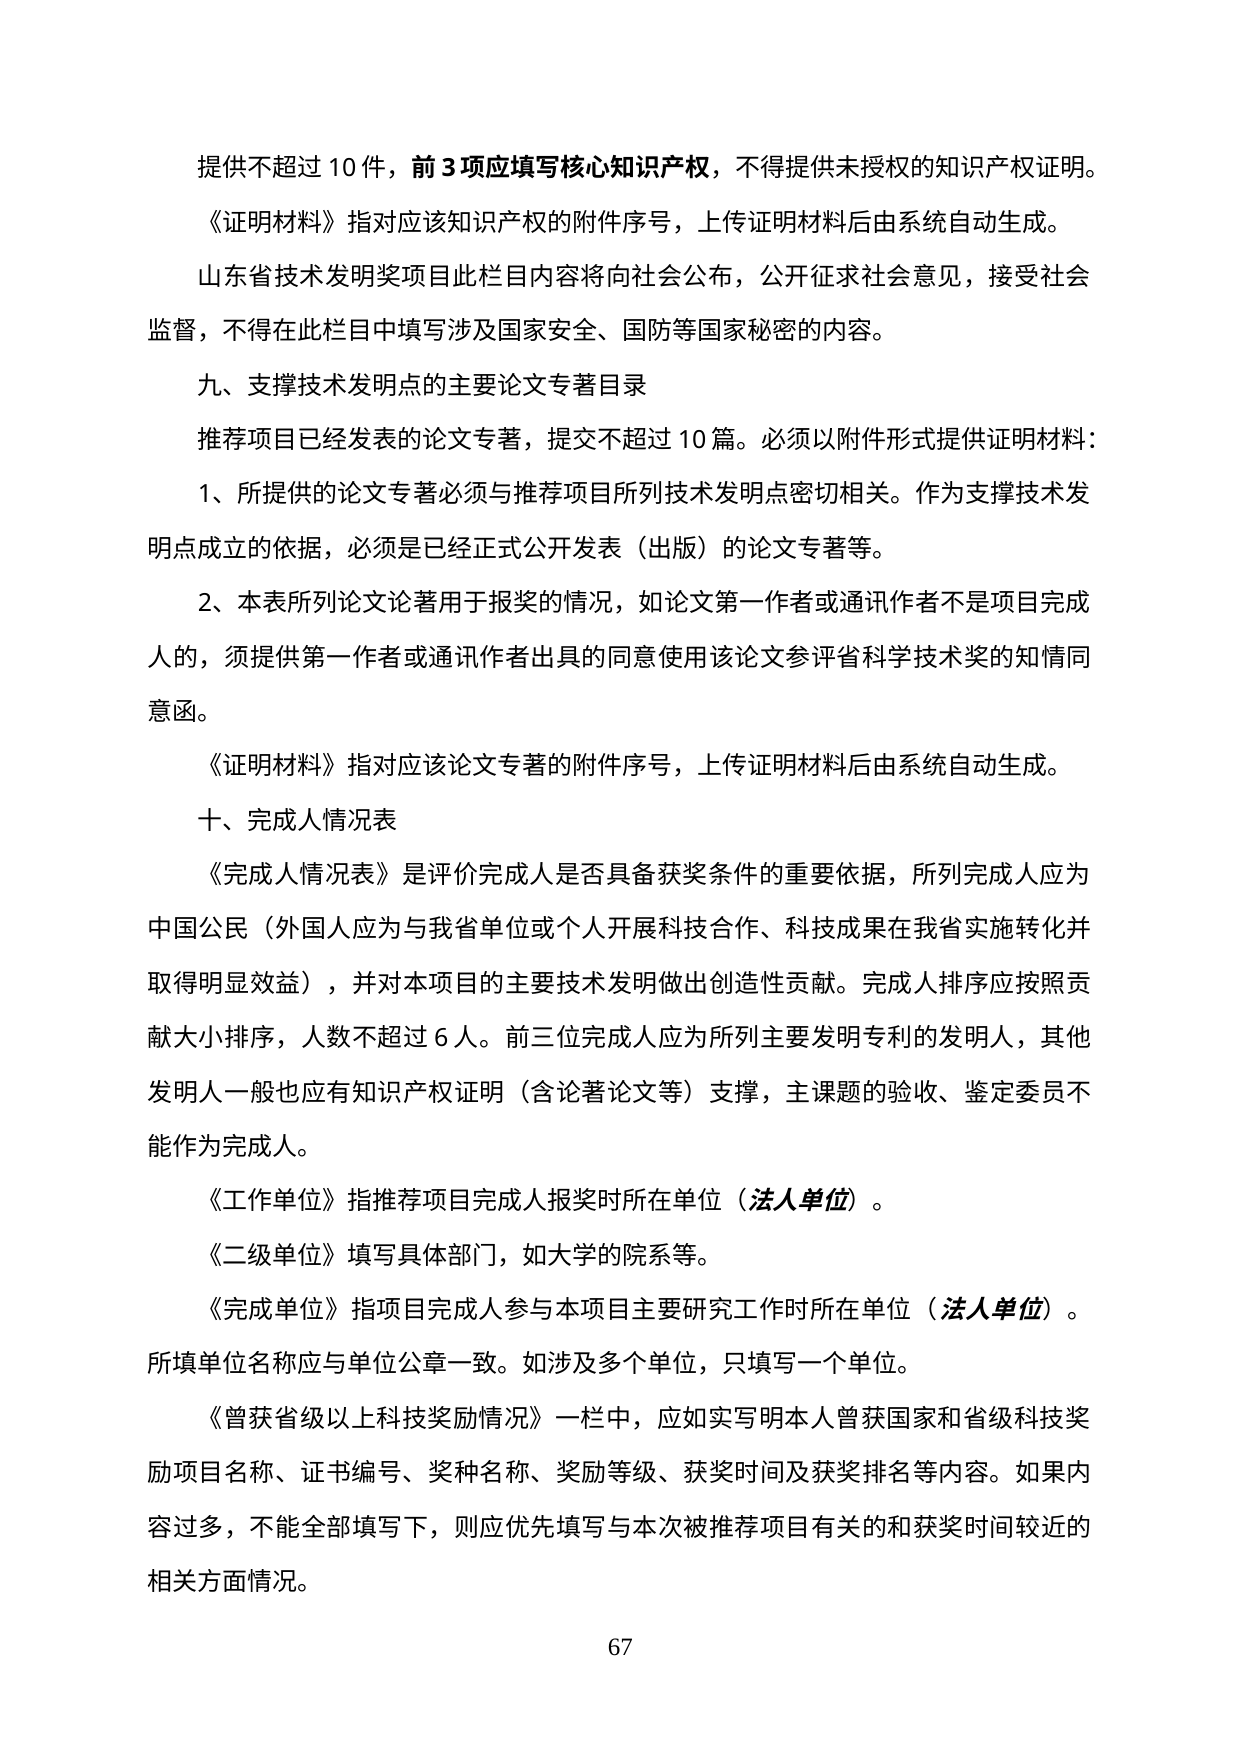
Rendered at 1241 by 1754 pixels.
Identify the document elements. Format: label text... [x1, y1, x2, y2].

text 《二级单位》填写具体部门，如大学的院系等。 [148, 1235, 1092, 1271]
text 《完成单位》指项目完成人参与本项目主要研究工作时所在单位（法人单位）。所填单位名称应与单位公章一致。如涉及多个单位，只填写一个单位。 [148, 1289, 1092, 1380]
text 提供不超过10件，前3项应填写核心知识产权，不得提供未授权的知识产权证明。 [148, 148, 1092, 184]
text 《证明材料》指对应该论文专著的附件序号，上传证明材料后由系统自动生成。 [148, 746, 1092, 782]
text 《工作单位》指推荐项目完成人报奖时所在单位（法人单位）。 [148, 1181, 1092, 1217]
text 《完成人情况表》是评价完成人是否具备获奖条件的重要依据，所列完成人应为中国公民（外国人应为与我省单位或个人开展科技合作、科技成果在我省实施转化并取得明显效益），并对本项目的主要技术发明做出创造性贡献。完成人排序应按照贡献大小排序，人数不超过6人。前三位完成人应为所列主要发明专利的发明人，其他发明人一般也应有知识产权证明（含论著论文等）支撑，主课题的验收、鉴定委员不能作为完成人。 [148, 854, 1092, 1163]
text 《证明材料》指对应该知识产权的附件序号，上传证明材料后由系统自动生成。 [148, 202, 1092, 238]
text 推荐项目已经发表的论文专著，提交不超过10篇。必须以附件形式提供证明材料： [148, 419, 1092, 456]
text 《曾获省级以上科技奖励情况》一栏中，应如实写明本人曾获国家和省级科技奖励项目名称、证书编号、奖种名称、奖励等级、获奖时间及获奖排名等内容。如果内容过多，不能全部填写下，则应优先填写与本次被推荐项目有关的和获奖时间较近的相关方面情况。 [148, 1398, 1092, 1598]
text 十、完成人情况表 [148, 800, 1092, 836]
text 山东省技术发明奖项目此栏目内容将向社会公布，公开征求社会意见，接受社会监督，不得在此栏目中填写涉及国家安全、国防等国家秘密的内容。 [148, 256, 1092, 347]
text 2、本表所列论文论著用于报奖的情况，如论文第一作者或通讯作者不是项目完成人的，须提供第一作者或通讯作者出具的同意使用该论文参评省科学技术奖的知情同意函。 [148, 583, 1092, 728]
text 1、所提供的论文专著必须与推荐项目所列技术发明点密切相关。作为支撑技术发明点成立的依据，必须是已经正式公开发表（出版）的论文专著等。 [148, 474, 1092, 564]
text 九、支撑技术发明点的主要论文专著目录 [148, 365, 1092, 401]
